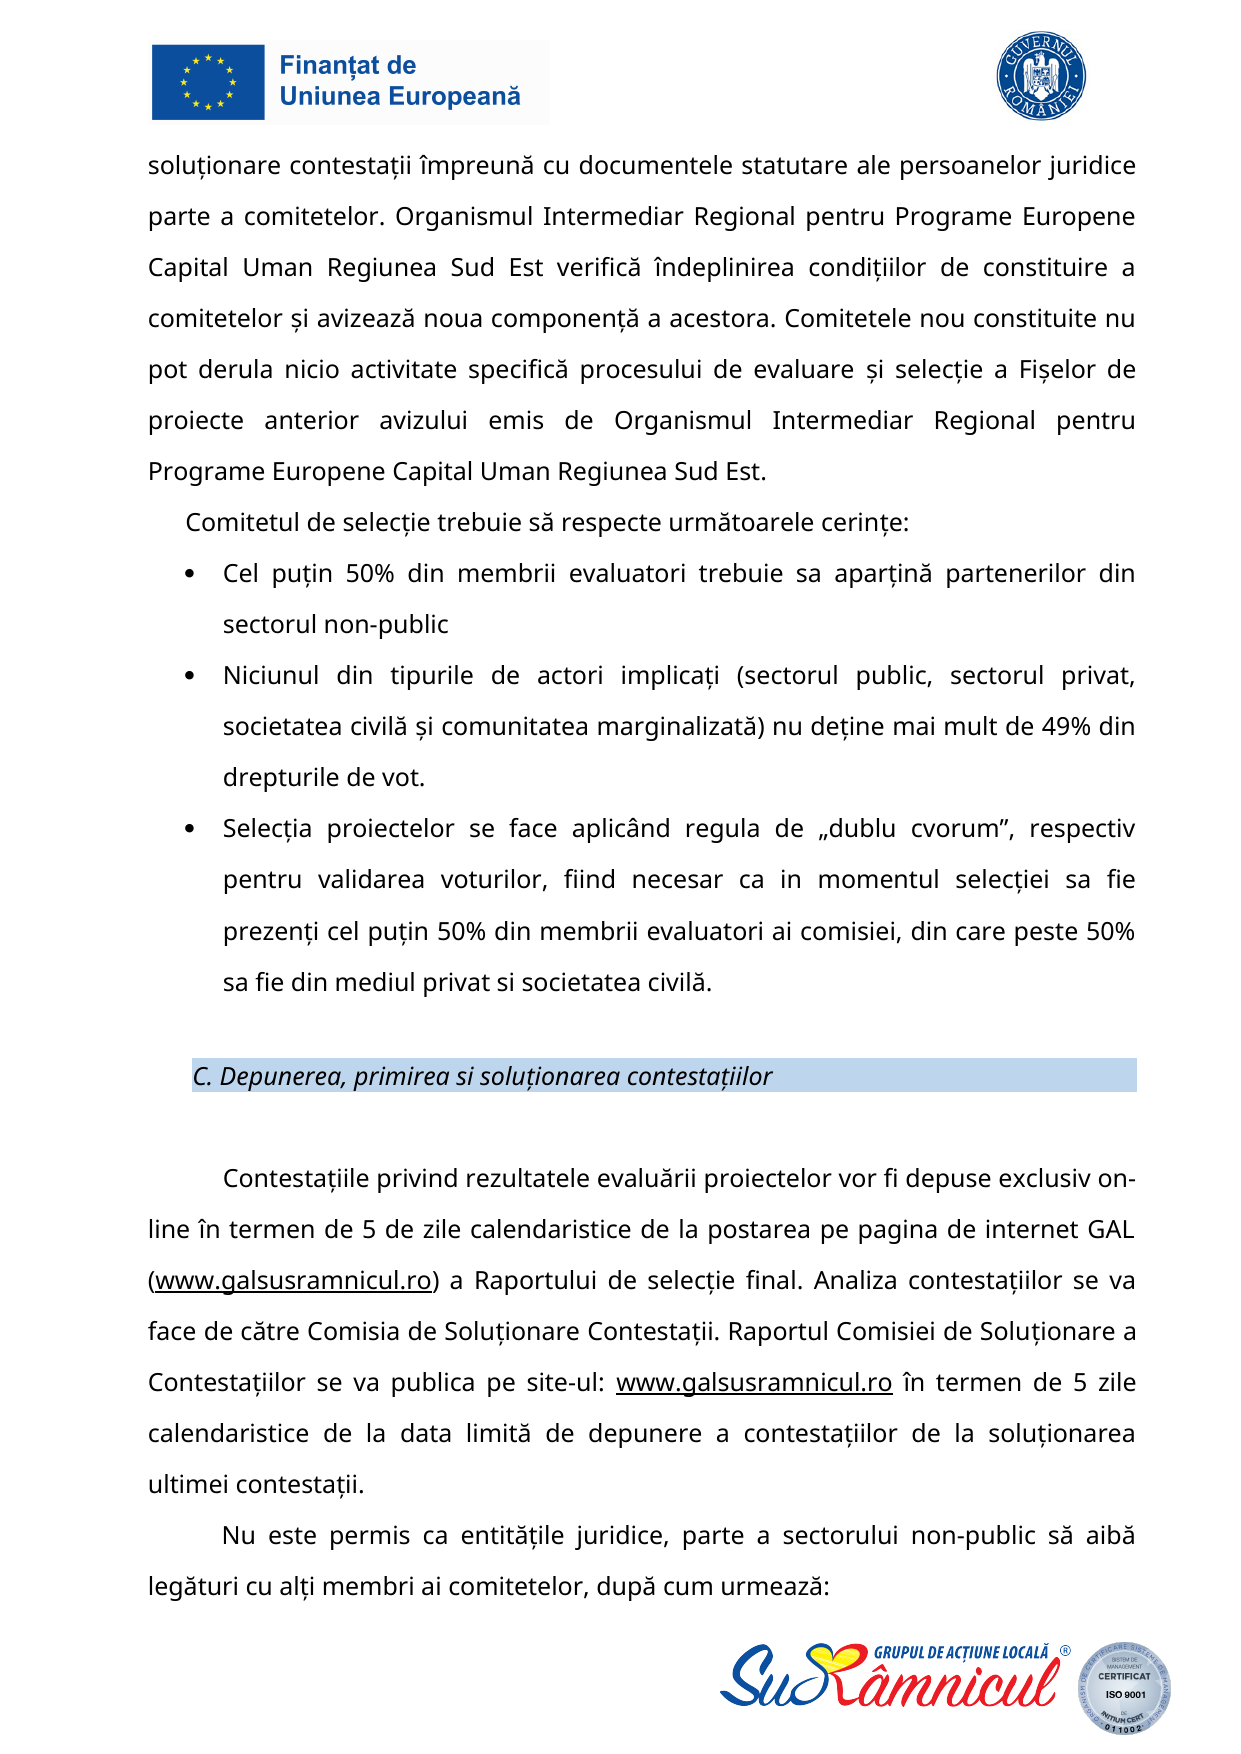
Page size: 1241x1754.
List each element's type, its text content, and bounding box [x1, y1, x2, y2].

picture [992, 25, 1093, 125]
picture [147, 40, 550, 125]
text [148, 148, 1137, 488]
list Cel puțin 50% din membrii evaluatori trebuie sa aparțină partenerilor din sectorul non-public [185, 556, 1137, 641]
picture [1075, 1639, 1175, 1739]
text Comitetul de selecţie trebuie să respecte următoarele cerinţe: [148, 505, 1137, 539]
list Niciunul din tipurile de actori implicați (sectorul public, sectorul privat, societatea civilă şi comunitatea marginalizată) nu deține mai mult de 49% din drepturile de vot. [185, 658, 1137, 794]
list Selecția proiectelor se face aplicând regula de „dublu cvorum”, respectiv pentru validarea voturilor, fiind necesar ca in momentul selecției sa fie prezenți cel puțin 50% din membrii evaluatori ai comisiei, din care peste 50% sa fie din mediul privat si societatea civilă. [185, 811, 1137, 998]
text Nu este permis ca entitățile juridice, parte a sectorului non-public să aibă legături cu alți membri ai comitetelor, după cum urmează: [148, 1518, 1137, 1603]
text C. Depunerea, primirea si soluţionarea contestaţiilor [192, 1058, 1137, 1092]
text Contestațiile privind rezultatele evaluării proiectelor vor fi depuse exclusiv on- line în termen de 5 de zile calendaristice de la postarea pe pagina de internet GAL (www.galsusramnicul.ro) a Raportului de selecție final. Analiza contestațiilor se va face de către Comisia de Soluţionare Contestații. Raportul Comisiei de Soluţionare a Contestațiilor se va publica pe site-ul: www.galsusramnicul.ro în termen de 5 zile calendaristice de la data limită de depunere a contestațiilor de la soluționarea ultimei contestații. [148, 1161, 1137, 1501]
picture [707, 1626, 1074, 1725]
